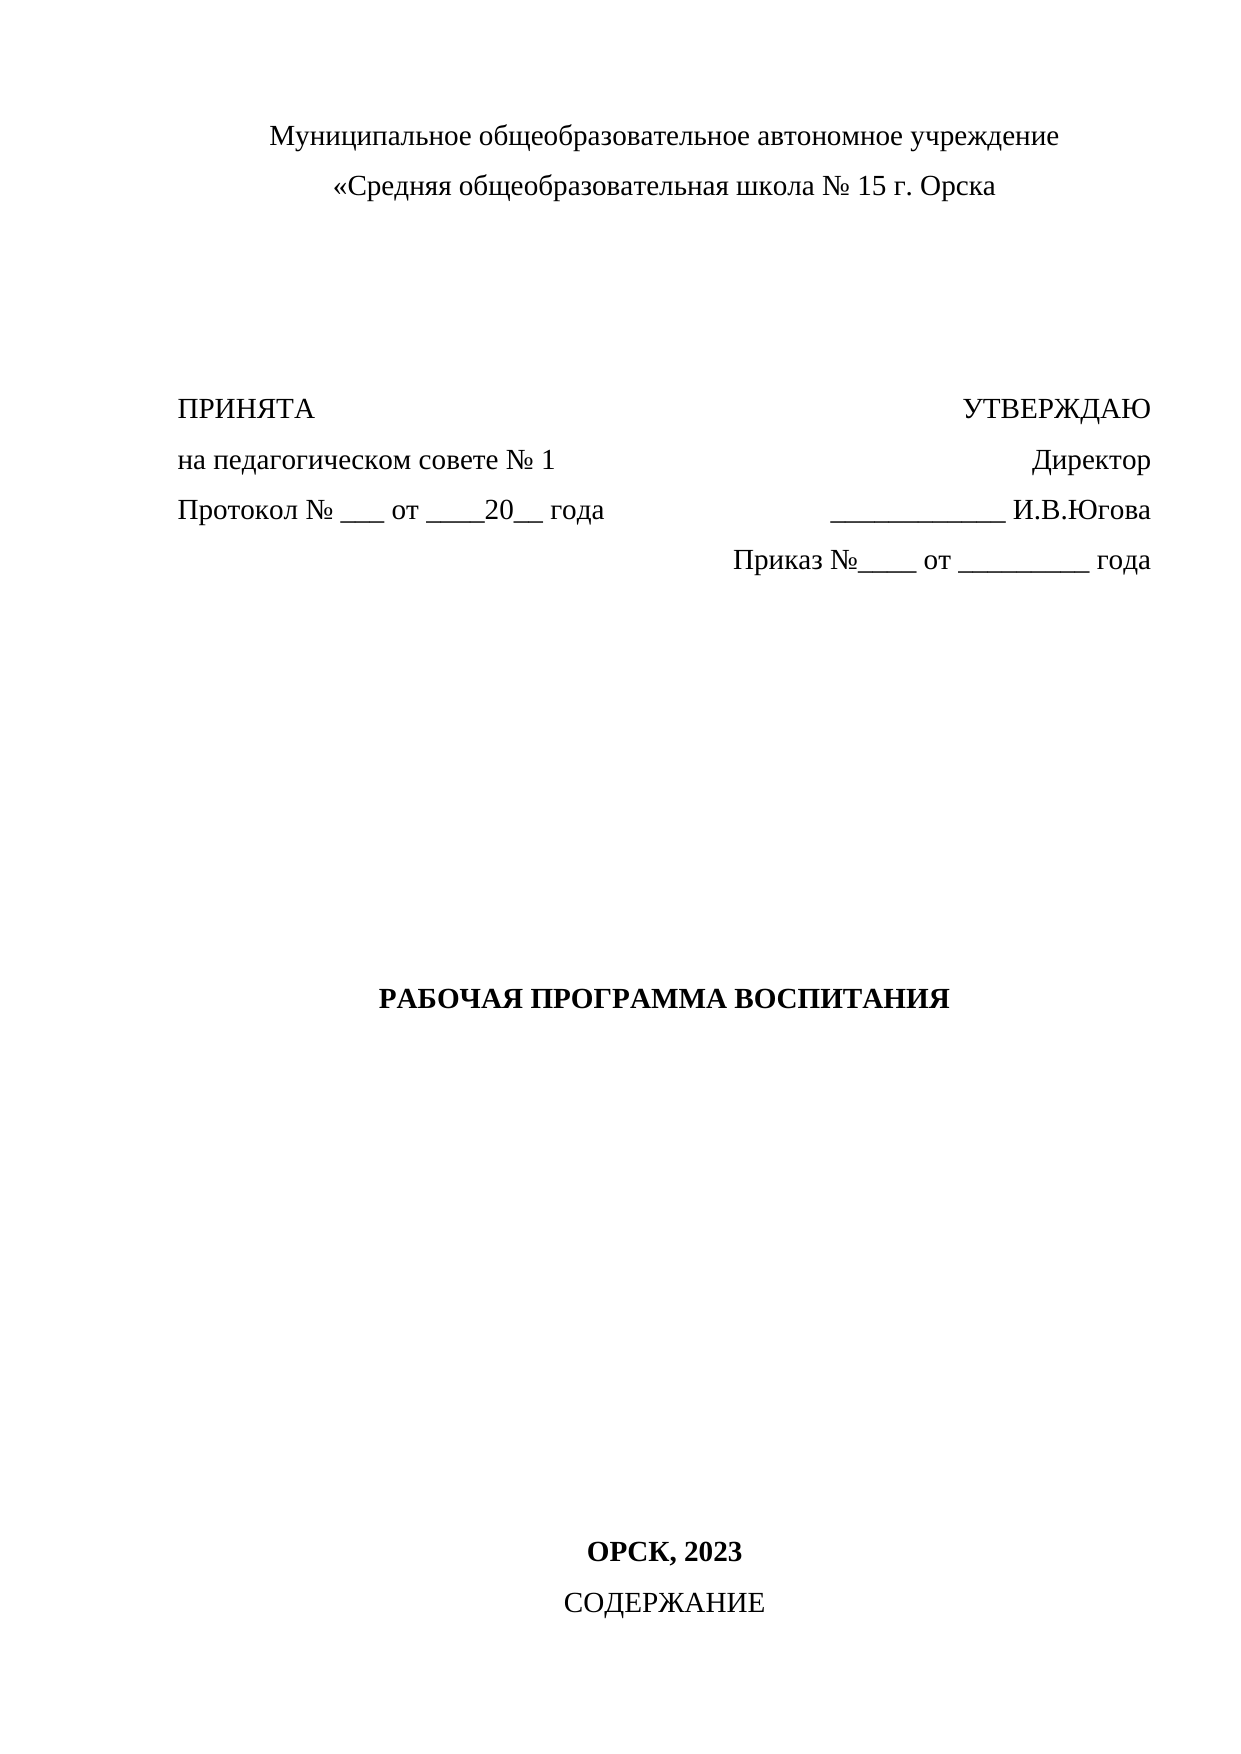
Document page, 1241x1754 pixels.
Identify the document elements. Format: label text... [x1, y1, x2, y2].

text Муниципальное общеобразовательное автономное учреждение [177, 118, 1152, 152]
text «Средняя общеобразовательная школа № 15 г. Орска [177, 168, 1152, 202]
text РАБОЧАЯ ПРОГРАММА ВОСПИТАНИЯ [177, 981, 1152, 1014]
text СОДЕРЖАНИЕ [177, 1585, 1152, 1618]
table_header ПРИНЯТА на педагогическом совете № 1 Протокол № ___ от ____20__ года [166, 391, 664, 629]
text ОРСК, 2023 [177, 1534, 1152, 1568]
table_header УТВЕРЖДАЮ Директор ____________ И.В.Югова Приказ №____ от _________ года [664, 391, 1162, 629]
